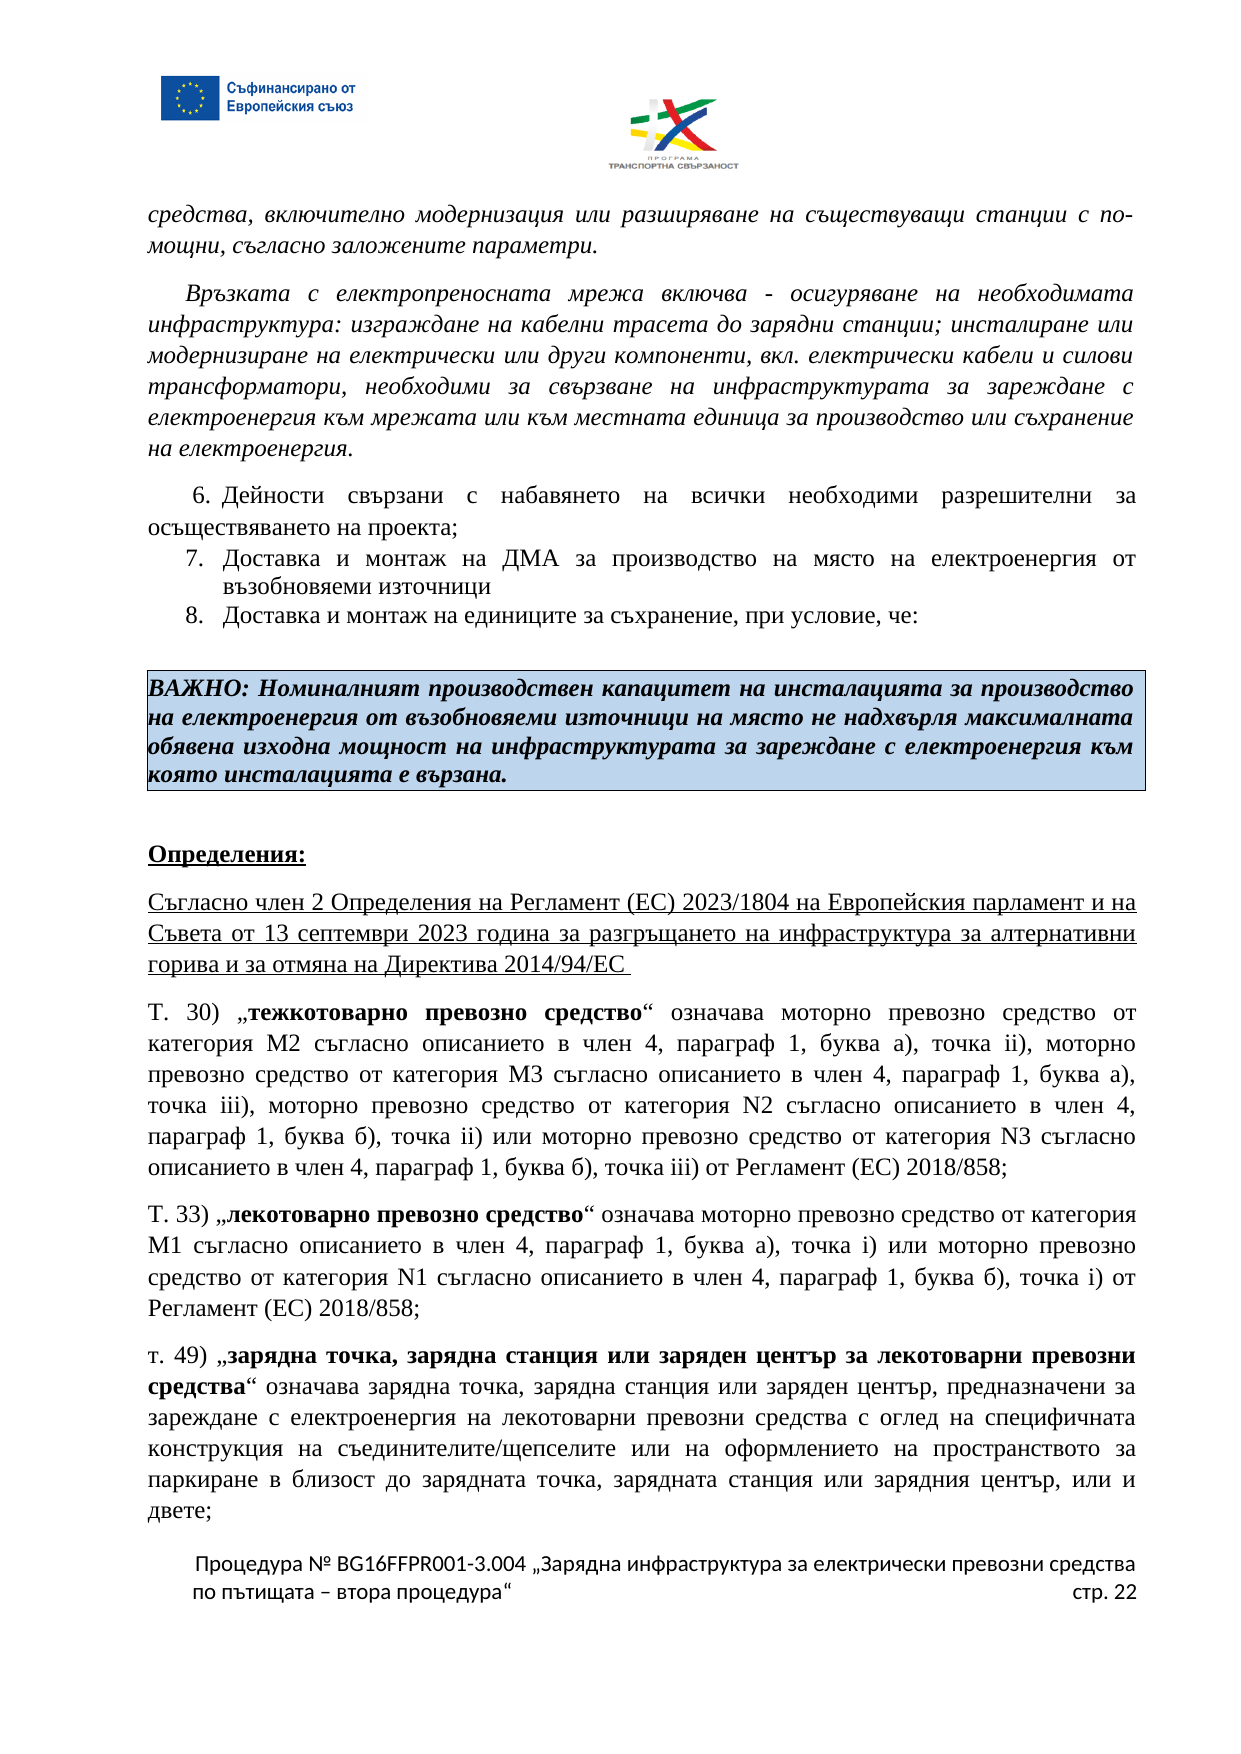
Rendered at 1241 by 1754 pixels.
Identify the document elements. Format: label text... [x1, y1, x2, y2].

text Съгласно член 2 Определения на Регламент (ЕС) 2023/1804 на Европейския парламент и на Съвета от 13 септември 2023 година за разгръщането на инфраструктура за алтернативни горива и за отмяна на Директива 2014/94/ЕС [148, 944, 1137, 978]
list Доставка и монтаж на ДМА за производство на място на електроенергия от възобновяеми източници [185, 543, 1137, 600]
list Дейности свързани с набавянето на всички необходими разрешителни за осъществяването на проекта; [148, 481, 1137, 540]
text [148, 199, 1137, 259]
text Определения: [148, 839, 1137, 868]
text Съгласно член 2 Определения на Регламент (ЕС) 2023/1804 на Европейския парламент и на Съвета от 13 септември 2023 година за разгръщането на инфраструктура за алтернативни горива и за отмяна на Директива 2014/94/ЕС [148, 913, 1137, 943]
text Т. 30) „тежкотоварно превозно средство“ означава моторно превозно средство от категория M2 съгласно описанието в член 4, параграф 1, буква а), точка ii), моторно превозно средство от категория M3 съгласно описанието в член 4, параграф 1, буква а), точка iii), моторно превозно средство от категория N2 съгласно описанието в член 4, параграф 1, буква б), точка ii) или моторно превозно средство от категория N3 съгласно описанието в член 4, параграф 1, буква б), точка iii) от Регламент (ЕС) 2018/858; [148, 997, 1137, 1181]
text т. 49) „зарядна точка, зарядна станция или заряден център за лекотоварни превозни средства“ означава зарядна точка, зарядна станция или заряден център, предназначени за зареждане с електроенергия на лекотоварни превозни средства с оглед на специфичната конструкция на съединителите/щепселите или на оформлението на пространството за паркиране в близост до зарядната точка, зарядната станция или зарядния център, или и двете; [148, 1340, 1137, 1524]
text Т. 33) „лекотоварно превозно средство“ означава моторно превозно средство от категория M1 съгласно описанието в член 4, параграф 1, буква а), точка i) или моторно превозно средство от категория N1 съгласно описанието в член 4, параграф 1, буква б), точка i) от Регламент (ЕС) 2018/858; [148, 1199, 1137, 1321]
text Връзката с електропреносната мрежа включва - осигуряване на необходимата инфраструктура: изграждане на кабелни трасета до зарядни станции; инсталиране или модернизиране на електрически или други компоненти, вкл. електрически кабели и силови трансформатори, необходими за свързване на инфраструктурата за зареждане с електроенергия към мрежата или към местната единица за производство или съхранение на електроенергия. [148, 278, 1137, 462]
picture [158, 73, 368, 123]
text ВАЖНО: Номиналният производствен капацитет на инсталацията за производство на електроенергия от възобновяеми източници на място не надхвърля максималната обявена изходна мощност на инфраструктурата за зареждане с електроенергия към която инсталацията е вързана. [148, 671, 1145, 790]
list Доставка и монтаж на единиците за съхранение, при условие, че: [185, 600, 1137, 629]
text Съгласно член 2 Определения на Регламент (ЕС) 2023/1804 на Европейския парламент и на Съвета от 13 септември 2023 година за разгръщането на инфраструктура за алтернативни горива и за отмяна на Директива 2014/94/ЕС [148, 887, 1137, 912]
